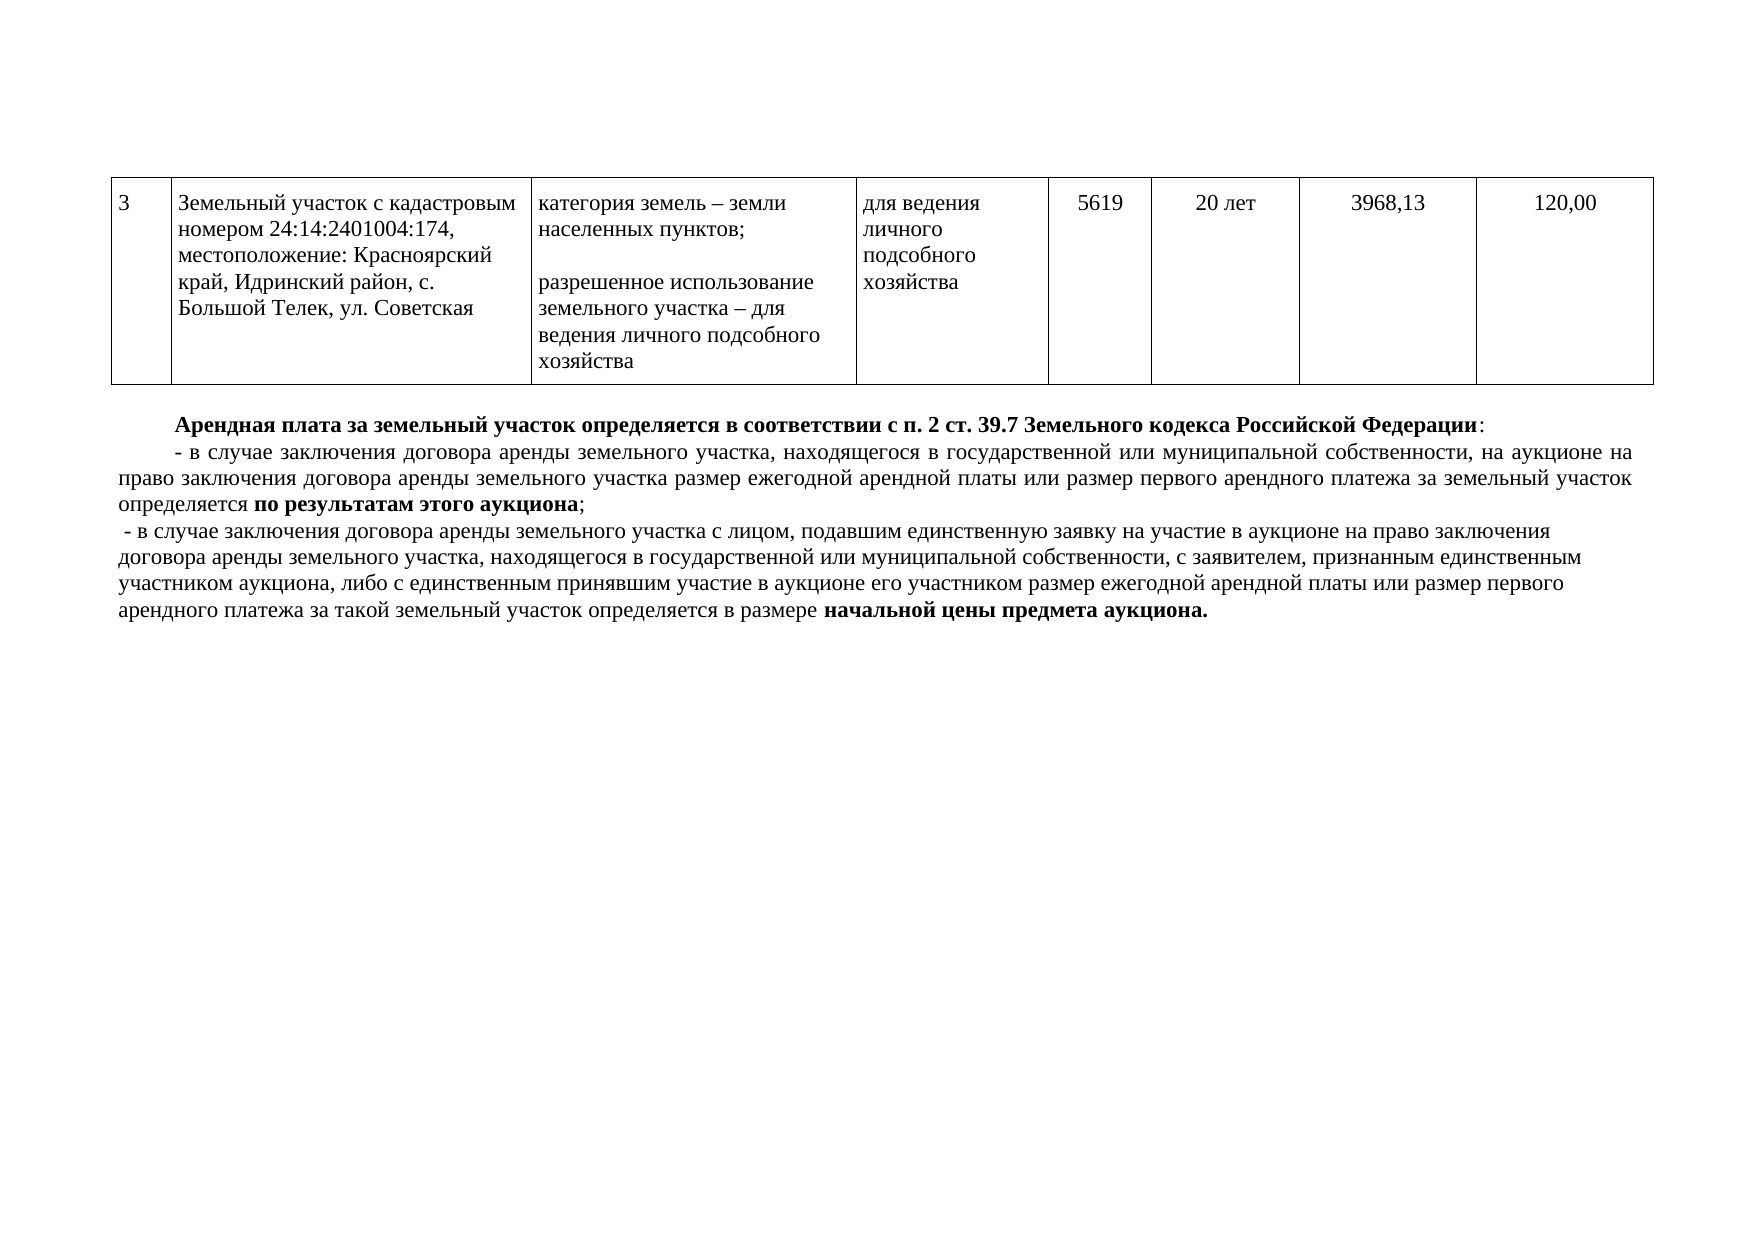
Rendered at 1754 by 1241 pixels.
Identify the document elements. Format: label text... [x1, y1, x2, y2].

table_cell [532, 178, 856, 384]
text - в случае заключения договора аренды земельного участка, находящегося в государственной или муниципальной собственности, на аукционе на право заключения договора аренды земельного участка размер ежегодной арендной платы или размер первого арендного платежа за земельный участок определяется по результатам этого аукциона; [118, 438, 1636, 517]
text Арендная плата за земельный участок определяется в соответствии с п. 2 ст. 39.7 Земельного кодекса Российской Федерации: [118, 411, 1636, 438]
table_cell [857, 178, 1048, 384]
table_cell 5619 [1049, 178, 1151, 384]
table_cell 20 лет [1152, 178, 1299, 384]
table_cell Земельный участок с кадастровым номером 24:14:2401004:174, местоположение: Красноярский край, Идринский район, с. Большой Телек, ул. Советская [172, 178, 531, 384]
table_cell 120,00 [1477, 178, 1653, 384]
table_cell 3968,13 [1300, 178, 1476, 384]
table_cell 3 [112, 178, 171, 384]
text - в случае заключения договора аренды земельного участка с лицом, подавшим единственную заявку на участие в аукционе на право заключения договора аренды земельного участка, находящегося в государственной или муниципальной собственности, с заявителем, признанным единственным участником аукциона, либо с единственным принявшим участие в аукционе его участником размер ежегодной арендной платы или размер первого арендного платежа за такой земельный участок определяется в размере начальной цены предмета аукциона. [118, 517, 1636, 622]
